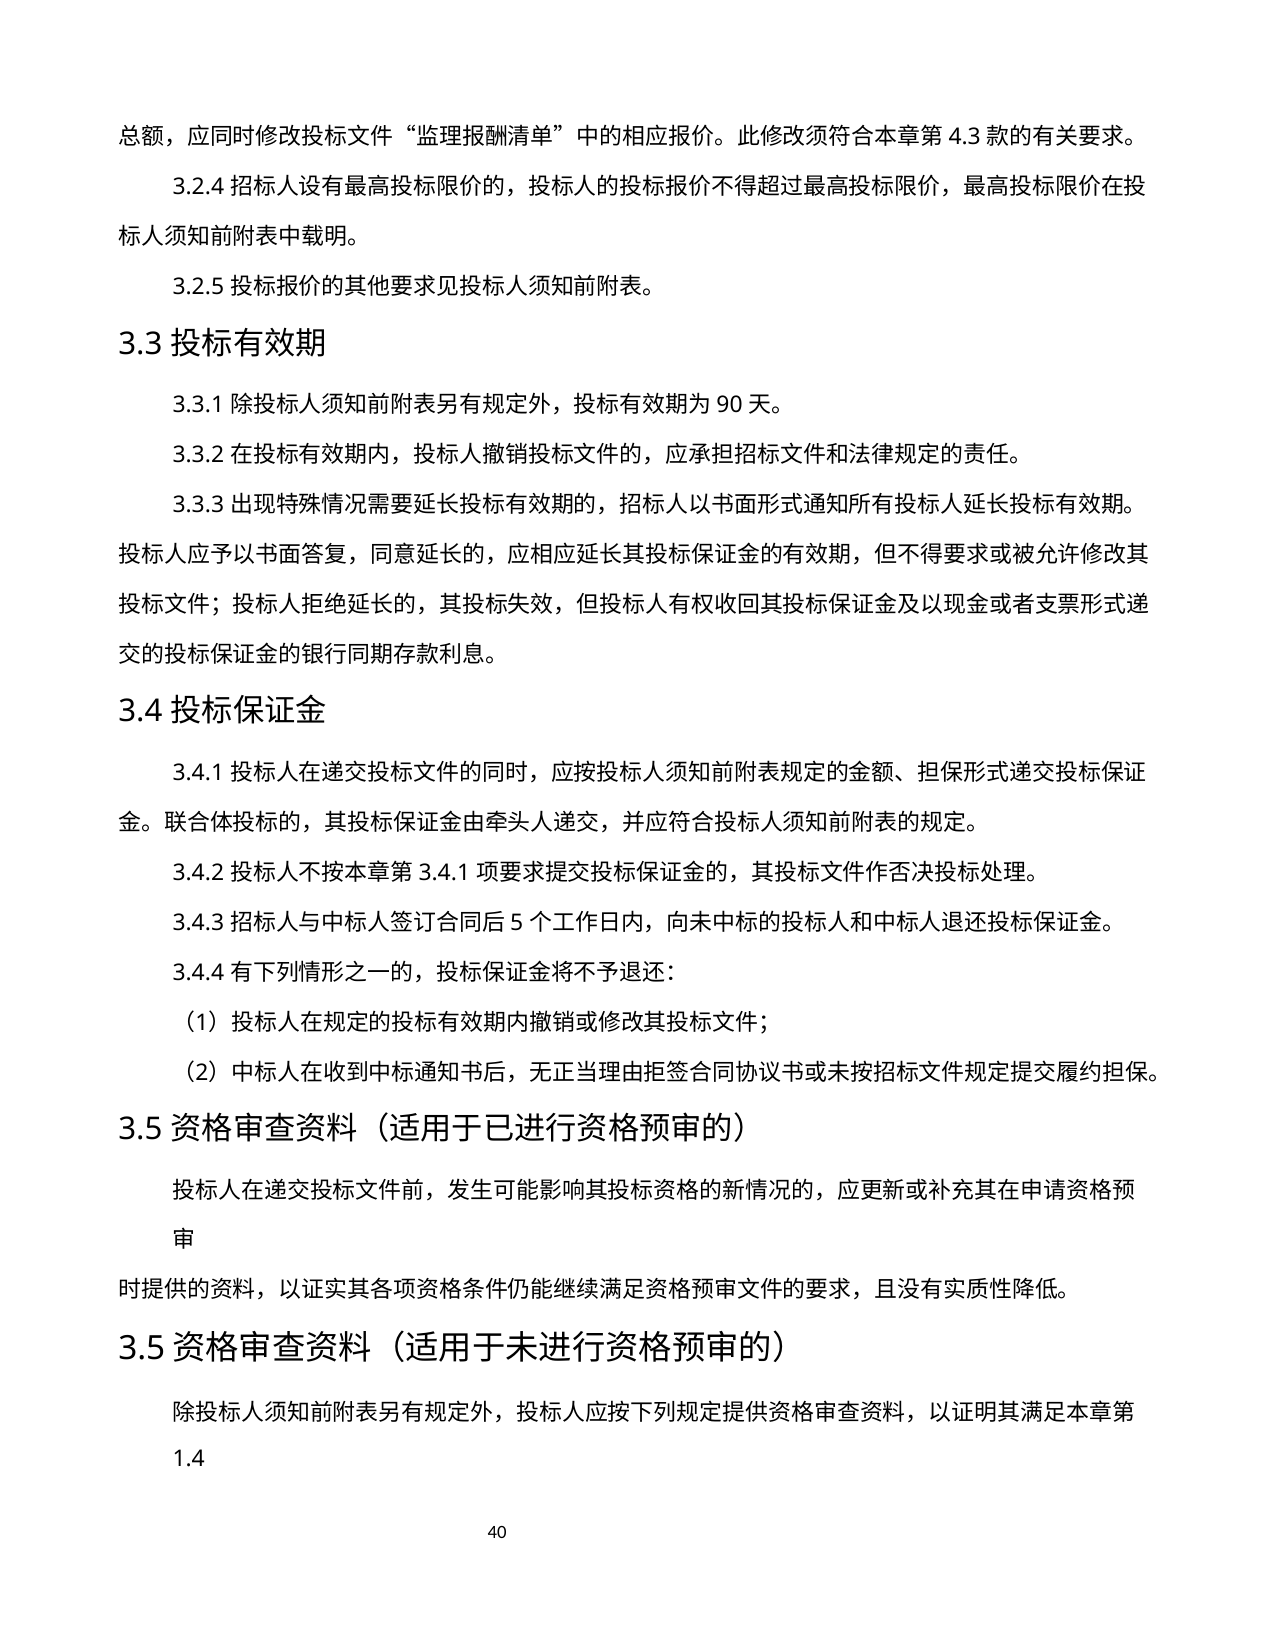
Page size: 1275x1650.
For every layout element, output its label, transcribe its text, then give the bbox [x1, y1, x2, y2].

text 3.4.2 投标人不按本章第 3.4.1 项要求提交投标保证金的，其投标文件作否决投标处理。 [172, 853, 1157, 887]
text 总额，应同时修改投标文件“监理报酬清单”中的相应报价。此修改须符合本章第 4.3 款的有关要求。 [118, 118, 1157, 151]
text 3.4.4 有下列情形之一的，投标保证金将不予退还： [172, 953, 1157, 987]
text 3.3.2 在投标有效期内，投标人撤销投标文件的，应承担招标文件和法律规定的责任。 [172, 436, 1157, 469]
text （2）中标人在收到中标通知书后，无正当理由拒签合同协议书或未按招标文件规定提交履约担保。 [172, 1053, 1157, 1087]
text 3.3.1 除投标人须知前附表另有规定外，投标有效期为 90 天。 [172, 386, 1157, 419]
subtitle 资格审查资料（适用于已进行资格预审的） [118, 1103, 1157, 1149]
text 金。联合体投标的，其投标保证金由牵头人递交，并应符合投标人须知前附表的规定。 [118, 803, 1157, 837]
text 3.2.4 招标人设有最高投标限价的，投标人的投标报价不得超过最高投标限价，最高投标限价在投 [172, 168, 1157, 201]
text 时提供的资料，以证实其各项资格条件仍能继续满足资格预审文件的要求，且没有实质性降低。 [118, 1271, 1157, 1304]
text 除投标人须知前附表另有规定外，投标人应按下列规定提供资格审查资料，以证明其满足本章第1.4 [172, 1393, 1157, 1473]
text （1）投标人在规定的投标有效期内撤销或修改其投标文件； [172, 1003, 1157, 1037]
text 标人须知前附表中载明。 [118, 218, 1157, 251]
text 3.4.3 招标人与中标人签订合同后 5 个工作日内，向未中标的投标人和中标人退还投标保证金。 [172, 903, 1157, 937]
text 3.2.5 投标报价的其他要求见投标人须知前附表。 [172, 268, 1157, 301]
text 3.5资格审查资料（适用于未进行资格预审的） [118, 1321, 1157, 1369]
subtitle 投标有效期 [118, 318, 1157, 363]
subtitle 投标保证金 [118, 685, 1157, 731]
text 投标人应予以书面答复，同意延长的，应相应延长其投标保证金的有效期，但不得要求或被允许修改其投标文件；投标人拒绝延长的，其投标失效，但投标人有权收回其投标保证金及以现金或者支票形式递交的投标保证金的银行同期存款利息。 [118, 536, 1157, 669]
text 3.3.3 出现特殊情况需要延长投标有效期的，招标人以书面形式通知所有投标人延长投标有效期。 [172, 486, 1157, 519]
text 投标人在递交投标文件前，发生可能影响其投标资格的新情况的，应更新或补充其在申请资格预审 [172, 1171, 1157, 1254]
text 3.4.1 投标人在递交投标文件的同时，应按投标人须知前附表规定的金额、担保形式递交投标保证 [172, 753, 1157, 787]
